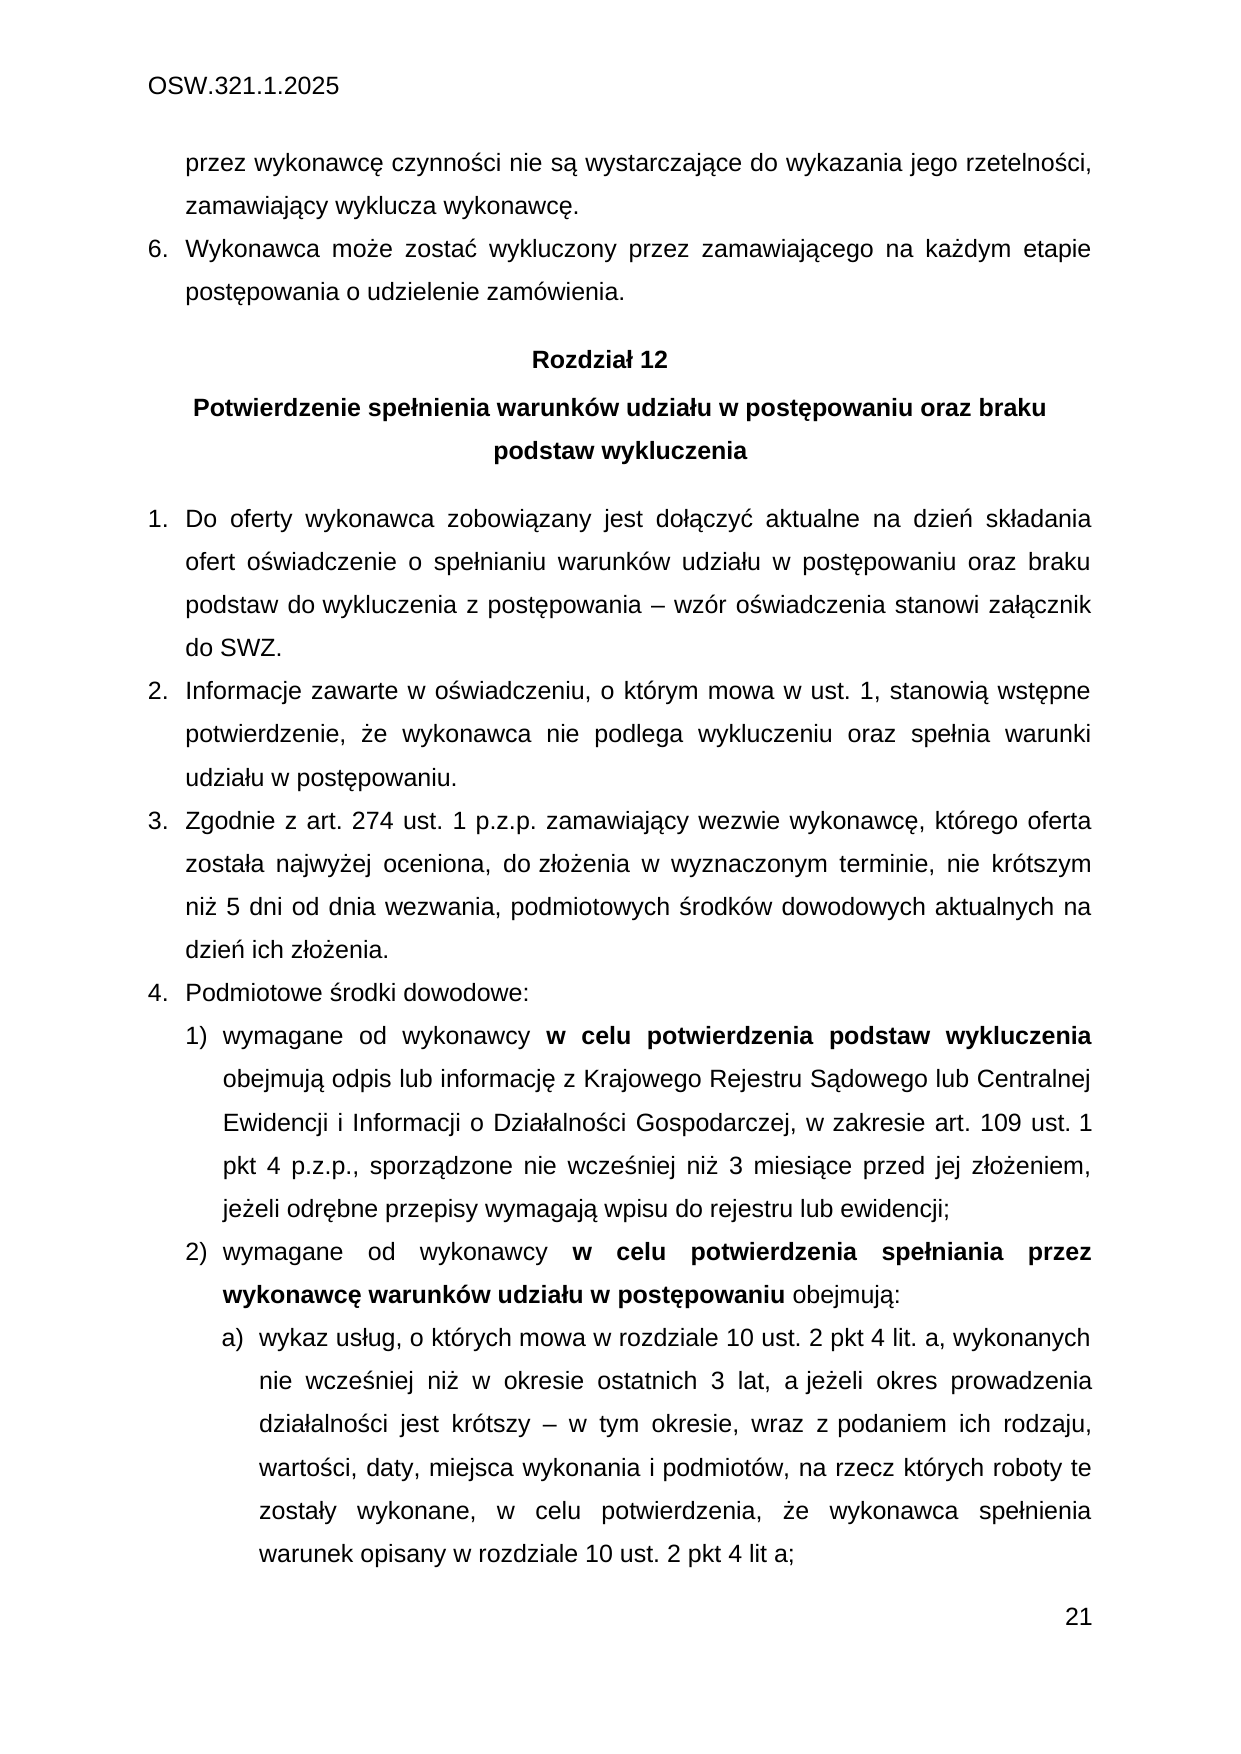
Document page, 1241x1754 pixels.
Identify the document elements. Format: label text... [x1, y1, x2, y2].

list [148, 148, 1092, 219]
list Do oferty wykonawca zobowiązany jest dołączyć aktualne na dzień składania ofert oświadczenie o spełnianiu warunków udziału w postępowaniu oraz braku podstaw do wykluczenia z postępowania – wzór oświadczenia stanowi załącznik do SWZ. [148, 504, 1092, 662]
list wymagane od wykonawcy w celu potwierdzenia spełniania przez wykonawcę warunków udziału w postępowaniu obejmują: [185, 1237, 1092, 1309]
list wykaz usług, o których mowa w rozdziale 10 ust. 2 pkt 4 lit. a, wykonanych nie wcześniej niż w okresie ostatnich 3 lat, a jeżeli okres prowadzenia działalności jest krótszy – w tym okresie, wraz z podaniem ich rodzaju, wartości, daty, miejsca wykonania i podmiotów, na rzecz których roboty te zostały wykonane, w celu potwierdzenia, że wykonawca spełnienia warunek opisany w rozdziale 10 ust. 2 pkt 4 lit a; [221, 1323, 1092, 1567]
list Podmiotowe środki dowodowe: [148, 978, 1092, 1007]
list Wykonawca może zostać wykluczony przez zamawiającego na każdym etapie postępowania o udzielenie zamówienia. [148, 234, 1092, 306]
list Informacje zawarte w oświadczeniu, o którym mowa w ust. 1, stanowią wstępne potwierdzenie, że wykonawca nie podlega wykluczeniu oraz spełnia warunki udziału w postępowaniu. [148, 676, 1092, 791]
list Zgodnie z art. 274 ust. 1 p.z.p. zamawiający wezwie wykonawcę, którego oferta została najwyżej oceniona, do złożenia w wyznaczonym terminie, nie krótszym niż 5 dni od dnia wezwania, podmiotowych środków dowodowych aktualnych na dzień ich złożenia. [148, 806, 1092, 964]
list wymagane od wykonawcy w celu potwierdzenia podstaw wykluczenia obejmują odpis lub informację z Krajowego Rejestru Sądowego lub Centralnej Ewidencji i Informacji o Działalności Gospodarczej, w zakresie art. 109 ust. 1 pkt 4 p.z.p., sporządzone nie wcześniej niż 3 miesiące przed jej złożeniem, jeżeli odrębne przepisy wymagają wpisu do rejestru lub ewidencji; [185, 1021, 1092, 1222]
subtitle Potwierdzenie spełnienia warunków udziału w postępowaniu oraz braku podstaw wykluczenia [148, 392, 1092, 464]
